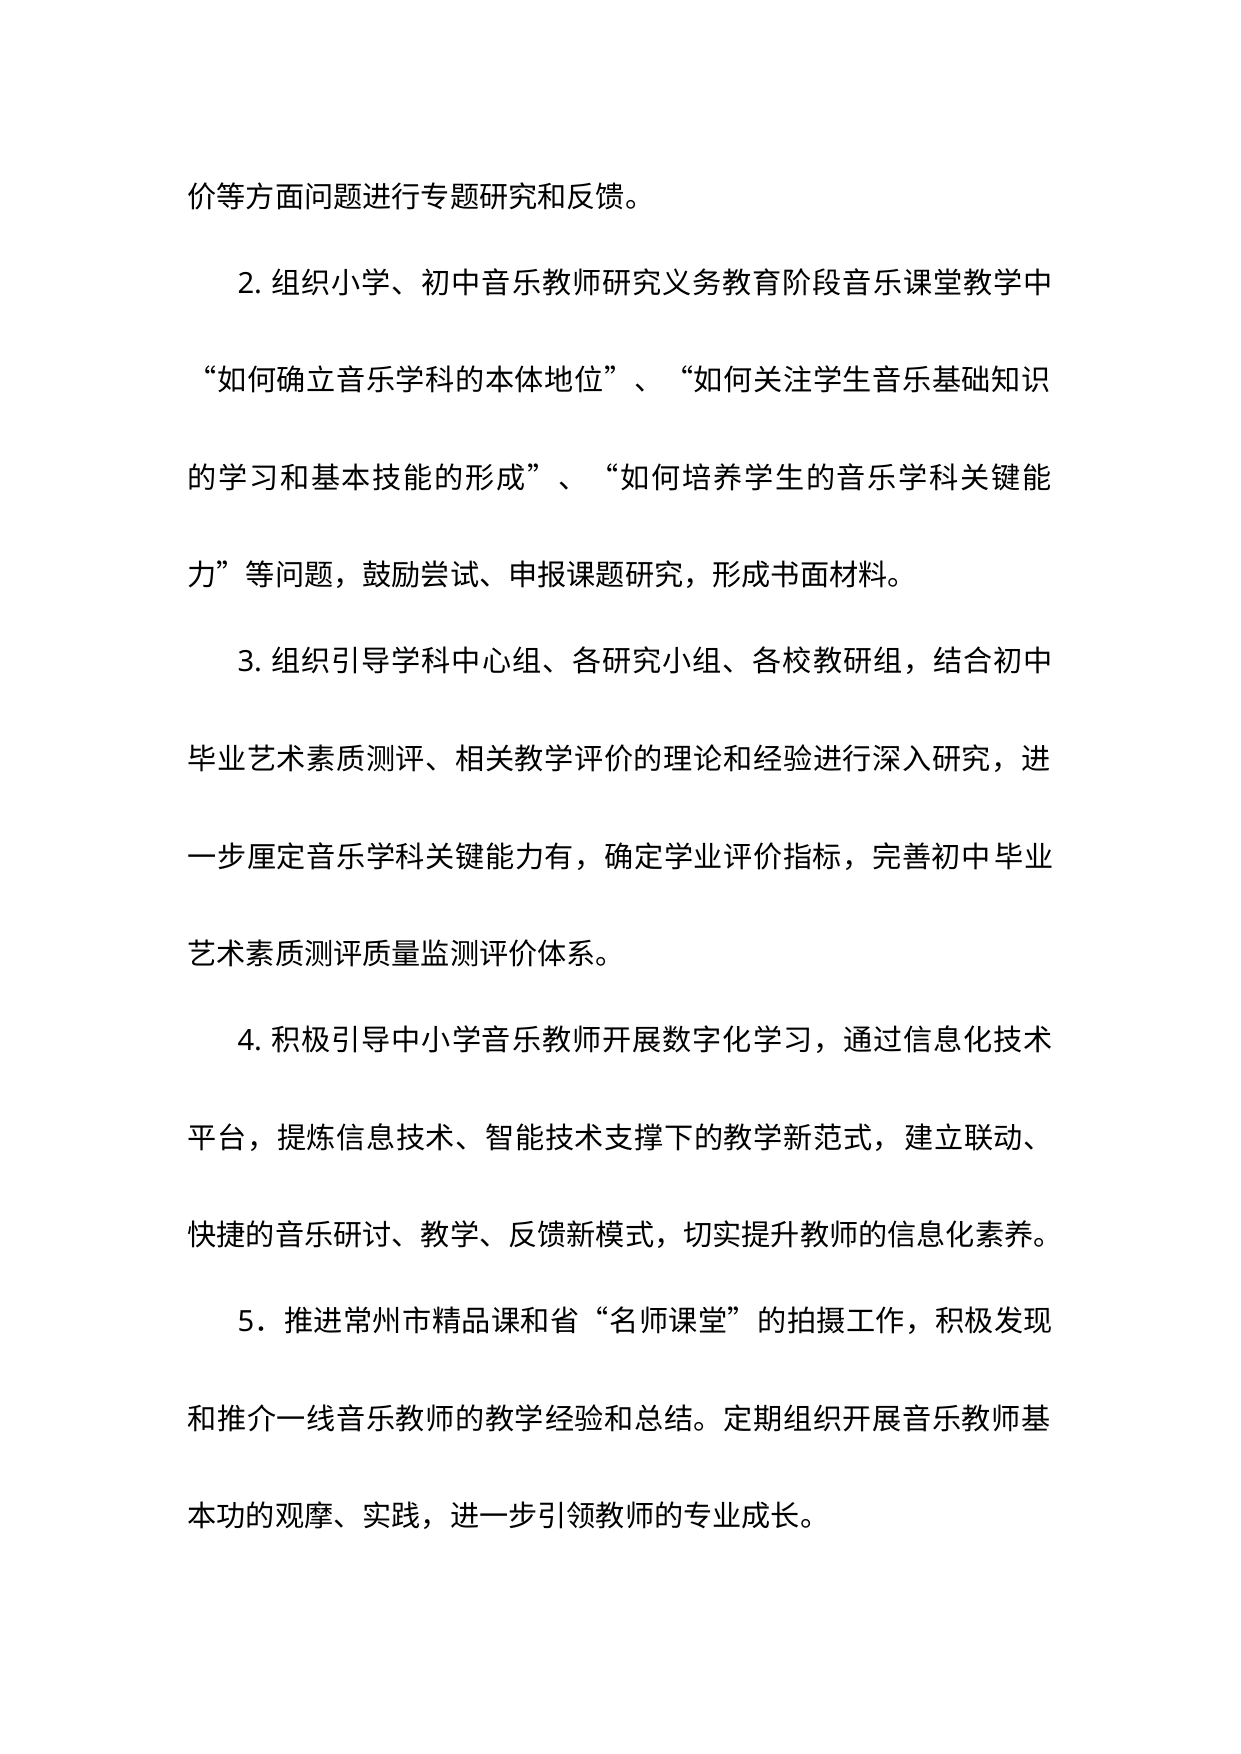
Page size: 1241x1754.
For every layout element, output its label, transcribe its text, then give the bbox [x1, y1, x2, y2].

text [187, 162, 1053, 227]
text 4. 积极引导中小学音乐教师开展数字化学习，通过信息化技术平台，提炼信息技术、智能技术支撑下的教学新范式，建立联动、快捷的音乐研讨、教学、反馈新模式，切实提升教师的信息化素养。 [187, 1005, 1053, 1265]
text 5．推进常州市精品课和省“名师课堂”的拍摄工作，积极发现和推介一线音乐教师的教学经验和总结。定期组织开展音乐教师基本功的观摩、实践，进一步引领教师的专业成长。 [187, 1287, 1053, 1547]
text 2. 组织小学、初中音乐教师研究义务教育阶段音乐课堂教学中“如何确立音乐学科的本体地位”、“如何关注学生音乐基础知识的学习和基本技能的形成”、“如何培养学生的音乐学科关键能力”等问题，鼓励尝试、申报课题研究，形成书面材料。 [187, 248, 1053, 606]
text 3. 组织引导学科中心组、各研究小组、各校教研组，结合初中毕业艺术素质测评、相关教学评价的理论和经验进行深入研究，进一步厘定音乐学科关键能力有，确定学业评价指标，完善初中毕业艺术素质测评质量监测评价体系。 [187, 627, 1053, 984]
